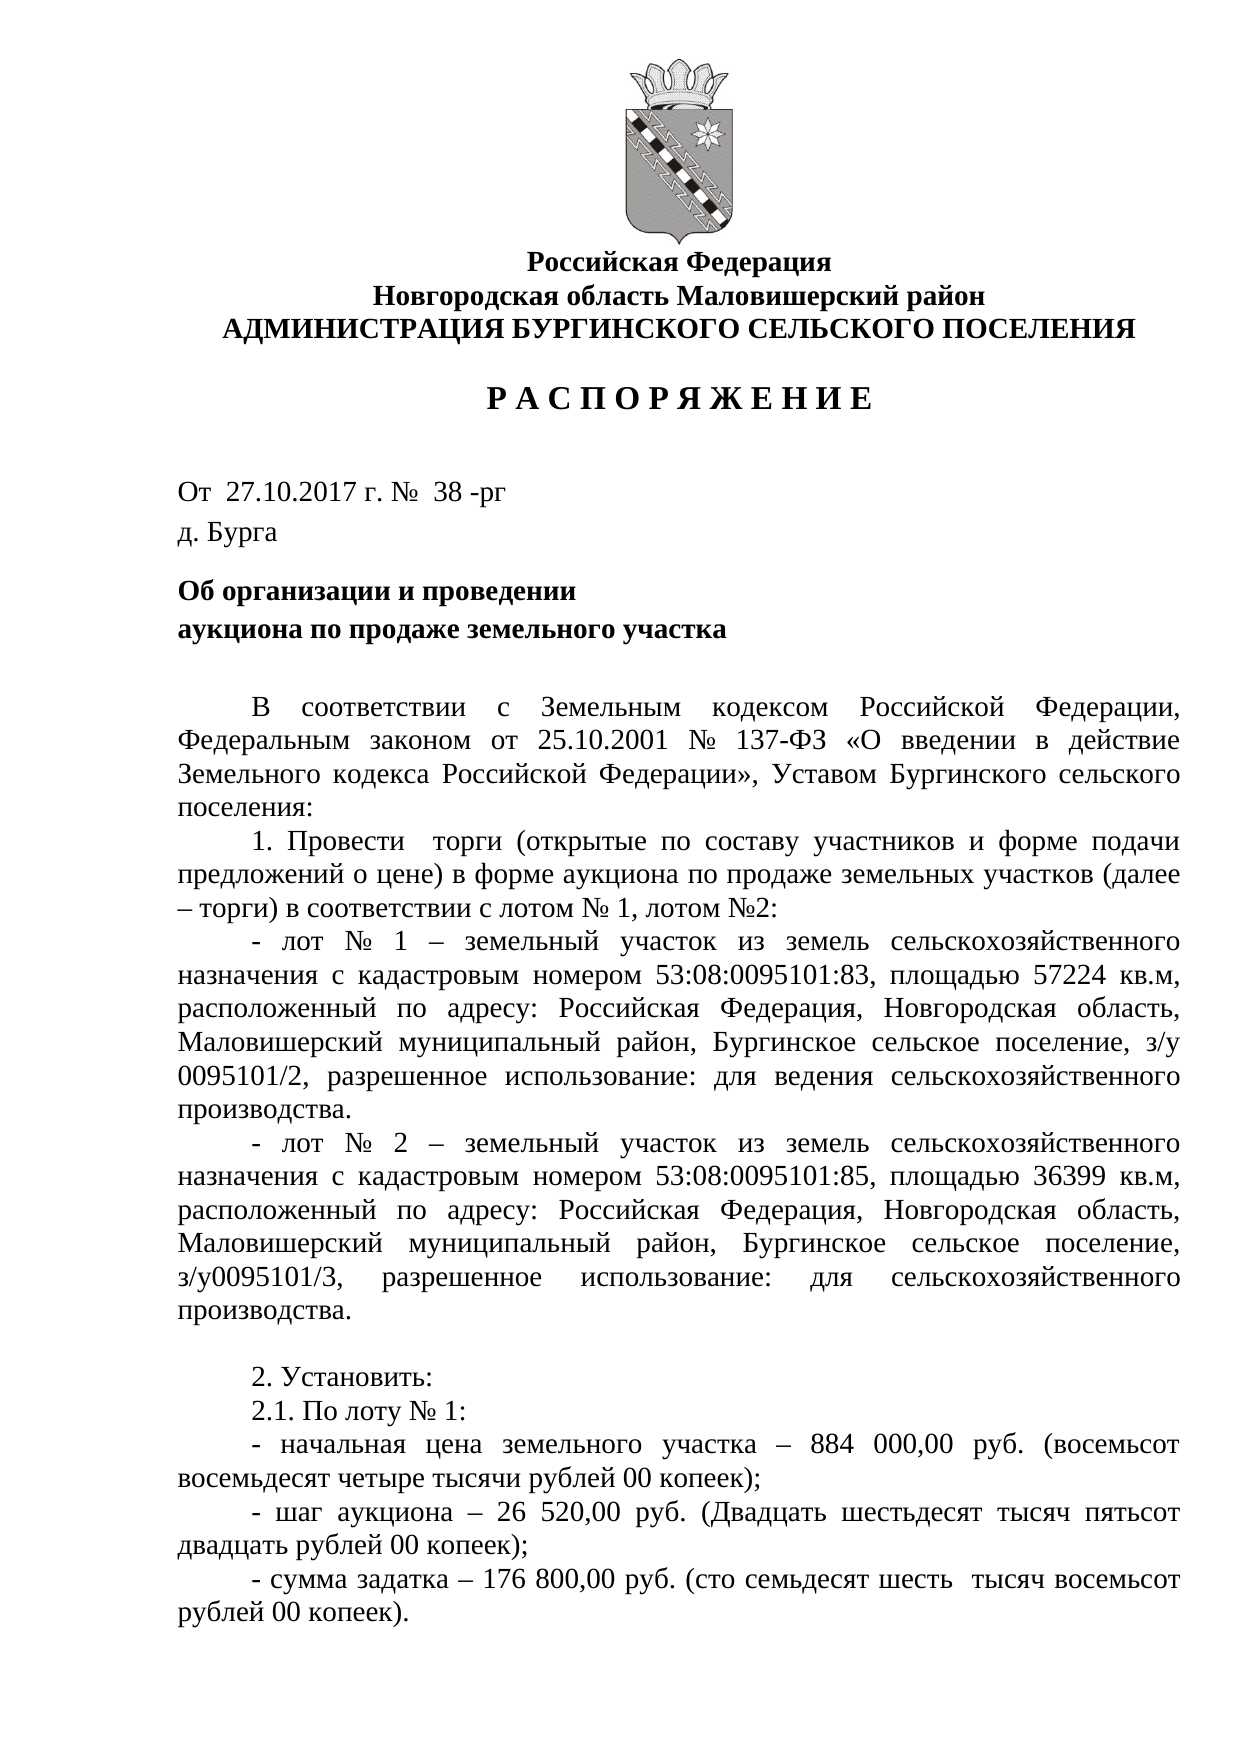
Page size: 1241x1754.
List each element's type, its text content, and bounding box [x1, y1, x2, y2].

subtitle От 27.10.2017 г. № 38 -рг [177, 474, 1182, 507]
text АДМИНИСТРАЦИЯ БУРГИНСКОГО СЕЛЬСКОГО ПОСЕЛЕНИЯ [177, 311, 1181, 345]
text 2. Установить: [177, 1359, 1181, 1393]
text - лот № 2 – земельный участок из земель сельскохозяйственного назначения с кадастровым номером 53:08:0095101:85, площадью 36399 кв.м, расположенный по адресу: Российская Федерация, Новгородская область, Маловишерский муниципальный район, Бургинское сельское поселение, з/у0095101/3, разрешенное использование: для сельскохозяйственного производства. [177, 1125, 1181, 1326]
text - сумма задатка – 176 800,00 руб. (сто семьдесят шесть тысяч восемьсот рублей 00 копеек). [177, 1561, 1181, 1628]
text д. Бурга [177, 514, 1182, 547]
text 2.1. По лоту № 1: [177, 1393, 1181, 1427]
subtitle Р А С П О Р Я Ж Е Н И Е [177, 378, 1181, 417]
text 1. Провести торги (открытые по составу участников и форме подачи предложений о цене) в форме аукциона по продаже земельных участков (далее – торги) в соответствии с лотом № 1, лотом №2: [177, 823, 1181, 923]
text В соответствии с Земельным кодексом Российской Федерации, Федеральным законом от 25.10.2001 № 137-ФЗ «О введении в действие Земельного кодекса Российской Федерации», Уставом Бургинского сельского поселения: [177, 689, 1181, 823]
text - лот № 1 – земельный участок из земель сельскохозяйственного назначения с кадастровым номером 53:08:0095101:83, площадью 57224 кв.м, расположенный по адресу: Российская Федерация, Новгородская область, Маловишерский муниципальный район, Бургинское сельское поселение, з/у 0095101/2, разрешенное использование: для ведения сельскохозяйственного производства. [177, 923, 1181, 1125]
text - шаг аукциона – 26 520,00 руб. (Двадцать шестьдесят тысяч пятьсот двадцать рублей 00 копеек); [177, 1494, 1181, 1561]
text аукциона по продаже земельного участка [177, 612, 1181, 645]
picture [625, 59, 733, 245]
text Об организации и проведении [177, 573, 1181, 607]
text Новгородская область Маловишерский район [177, 278, 1181, 311]
text - начальная цена земельного участка – 884 000,00 руб. (восемьсот восемьдесят четыре тысячи рублей 00 копеек); [177, 1427, 1181, 1494]
text Российская Федерация [177, 244, 1181, 278]
